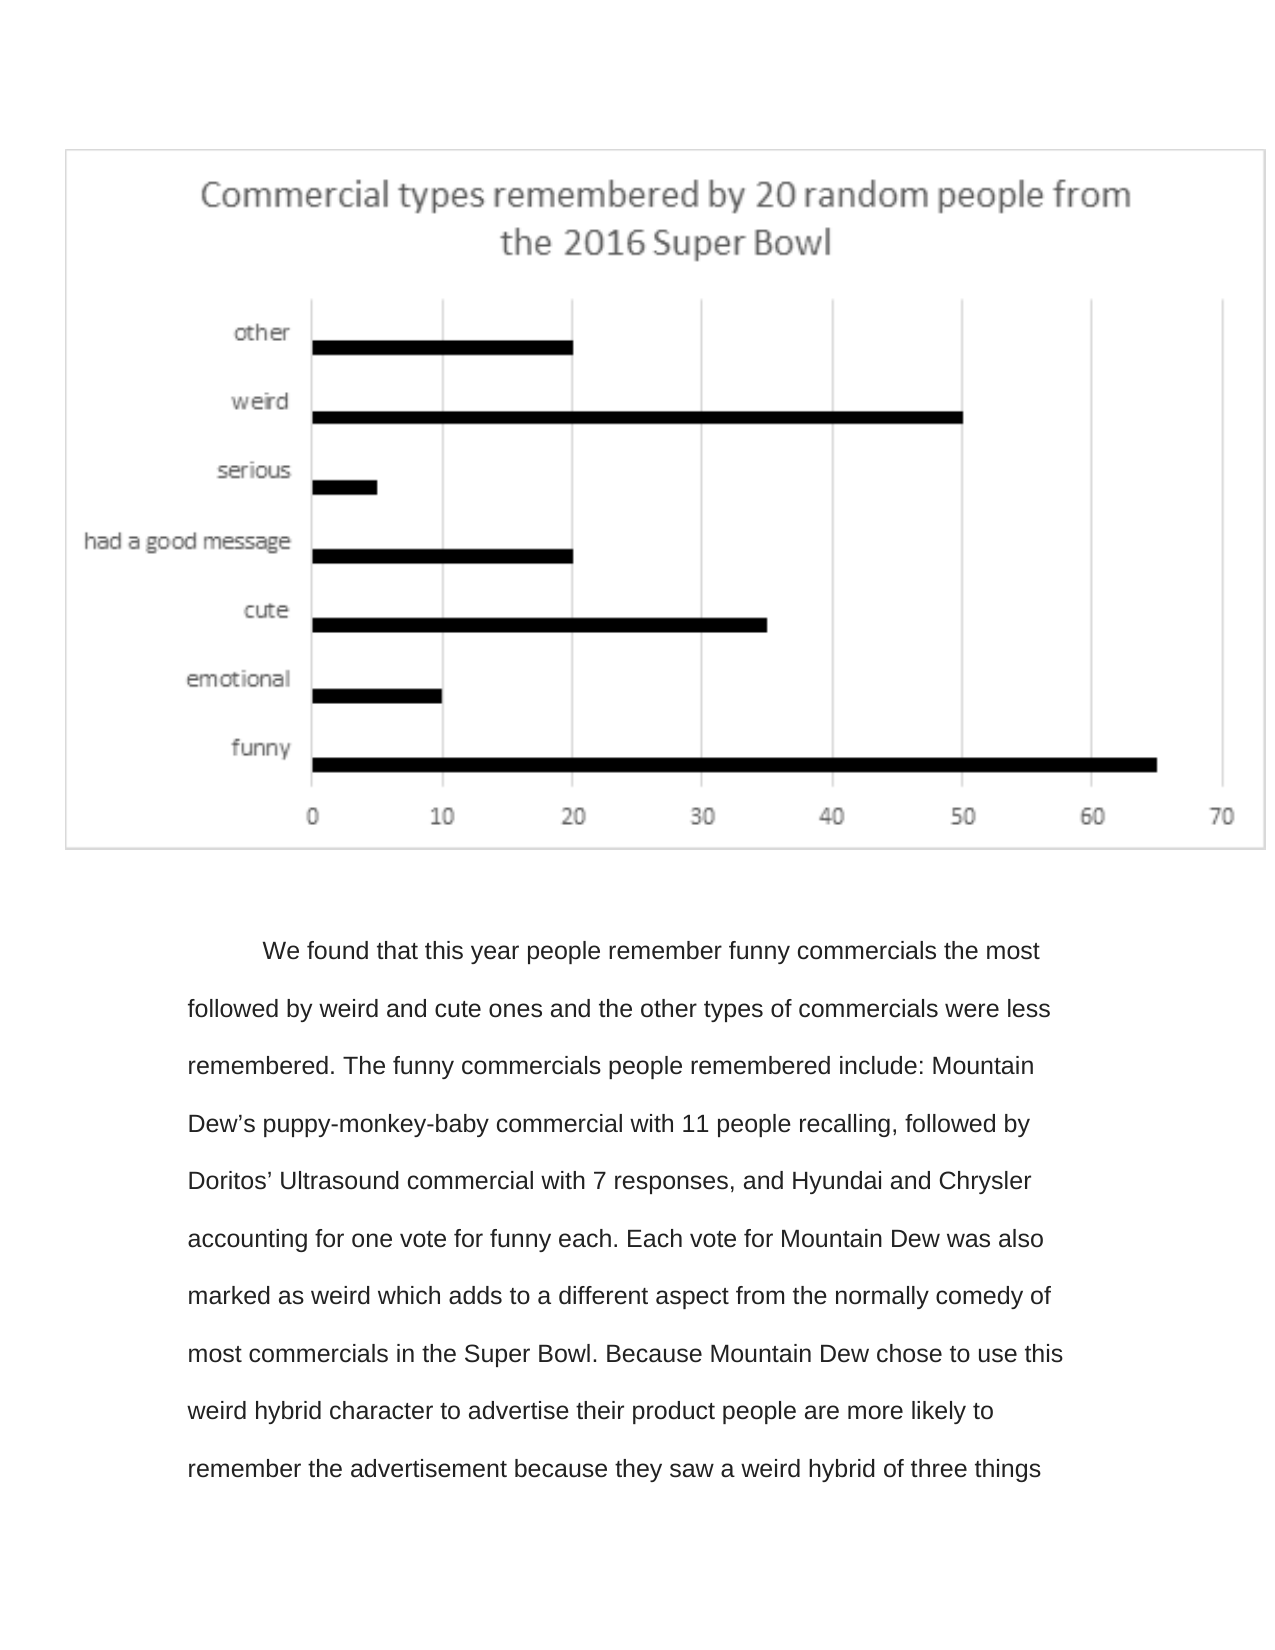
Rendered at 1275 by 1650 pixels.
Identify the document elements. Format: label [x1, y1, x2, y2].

picture [65, 149, 1266, 850]
text [187, 936, 1087, 1483]
